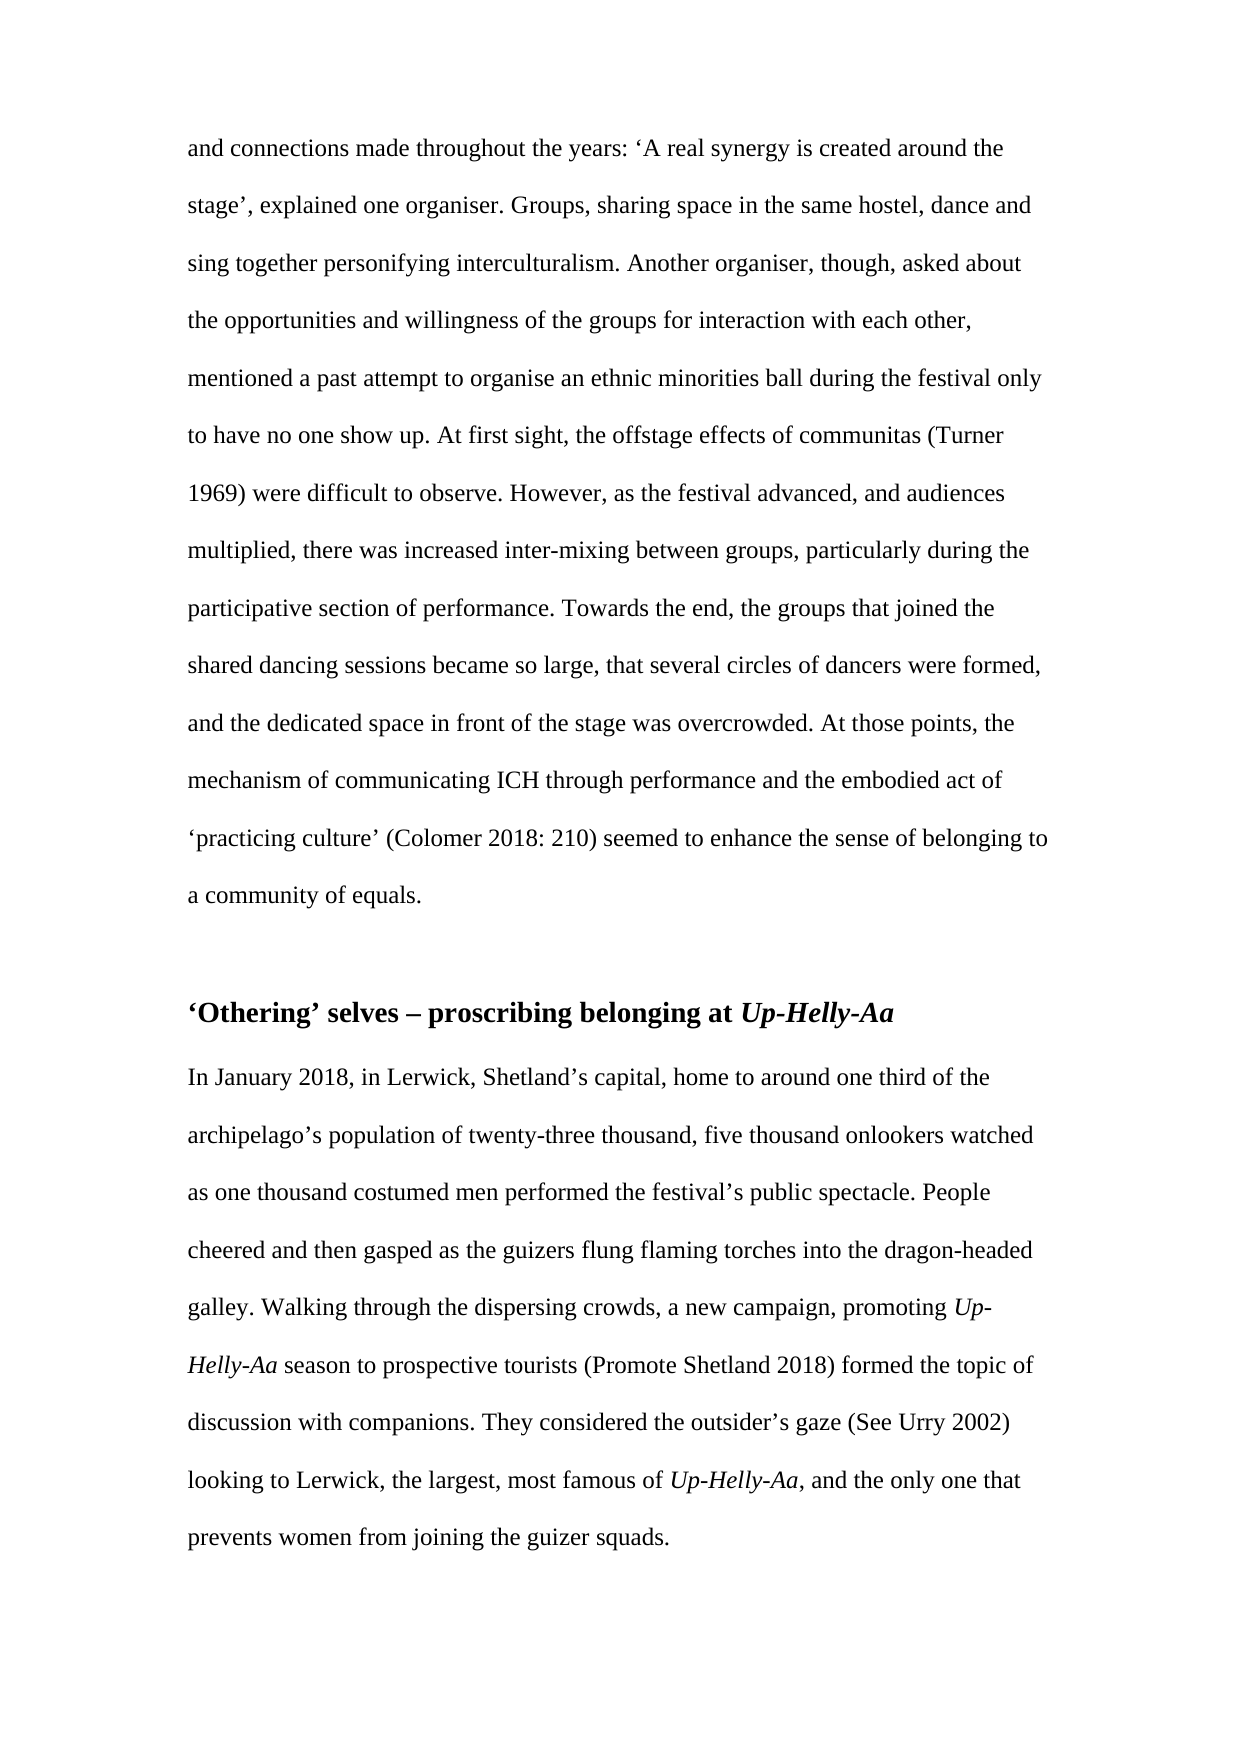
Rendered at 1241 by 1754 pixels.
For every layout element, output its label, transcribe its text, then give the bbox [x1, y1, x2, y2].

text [187, 133, 1053, 909]
text ‘Othering’ selves – proscribing belonging at Up-Helly-Aa [187, 995, 1053, 1029]
text In January 2018, in Lerwick, Shetland’s capital, home to around one third of the archipelago’s population of twenty-three thousand, five thousand onlookers watched as one thousand costumed men performed the festival’s public spectacle. People cheered and then gasped as the guizers flung flaming torches into the dragon-headed galley. Walking through the dispersing crowds, a new campaign, promoting Up-Helly-Aa season to prospective tourists (Promote Shetland 2018) formed the topic of discussion with companions. They considered the outsider’s gaze (See Urry 2002) looking to Lerwick, the largest, most famous of Up-Helly-Aa, and the only one that prevents women from joining the guizer squads. [187, 1062, 1053, 1551]
